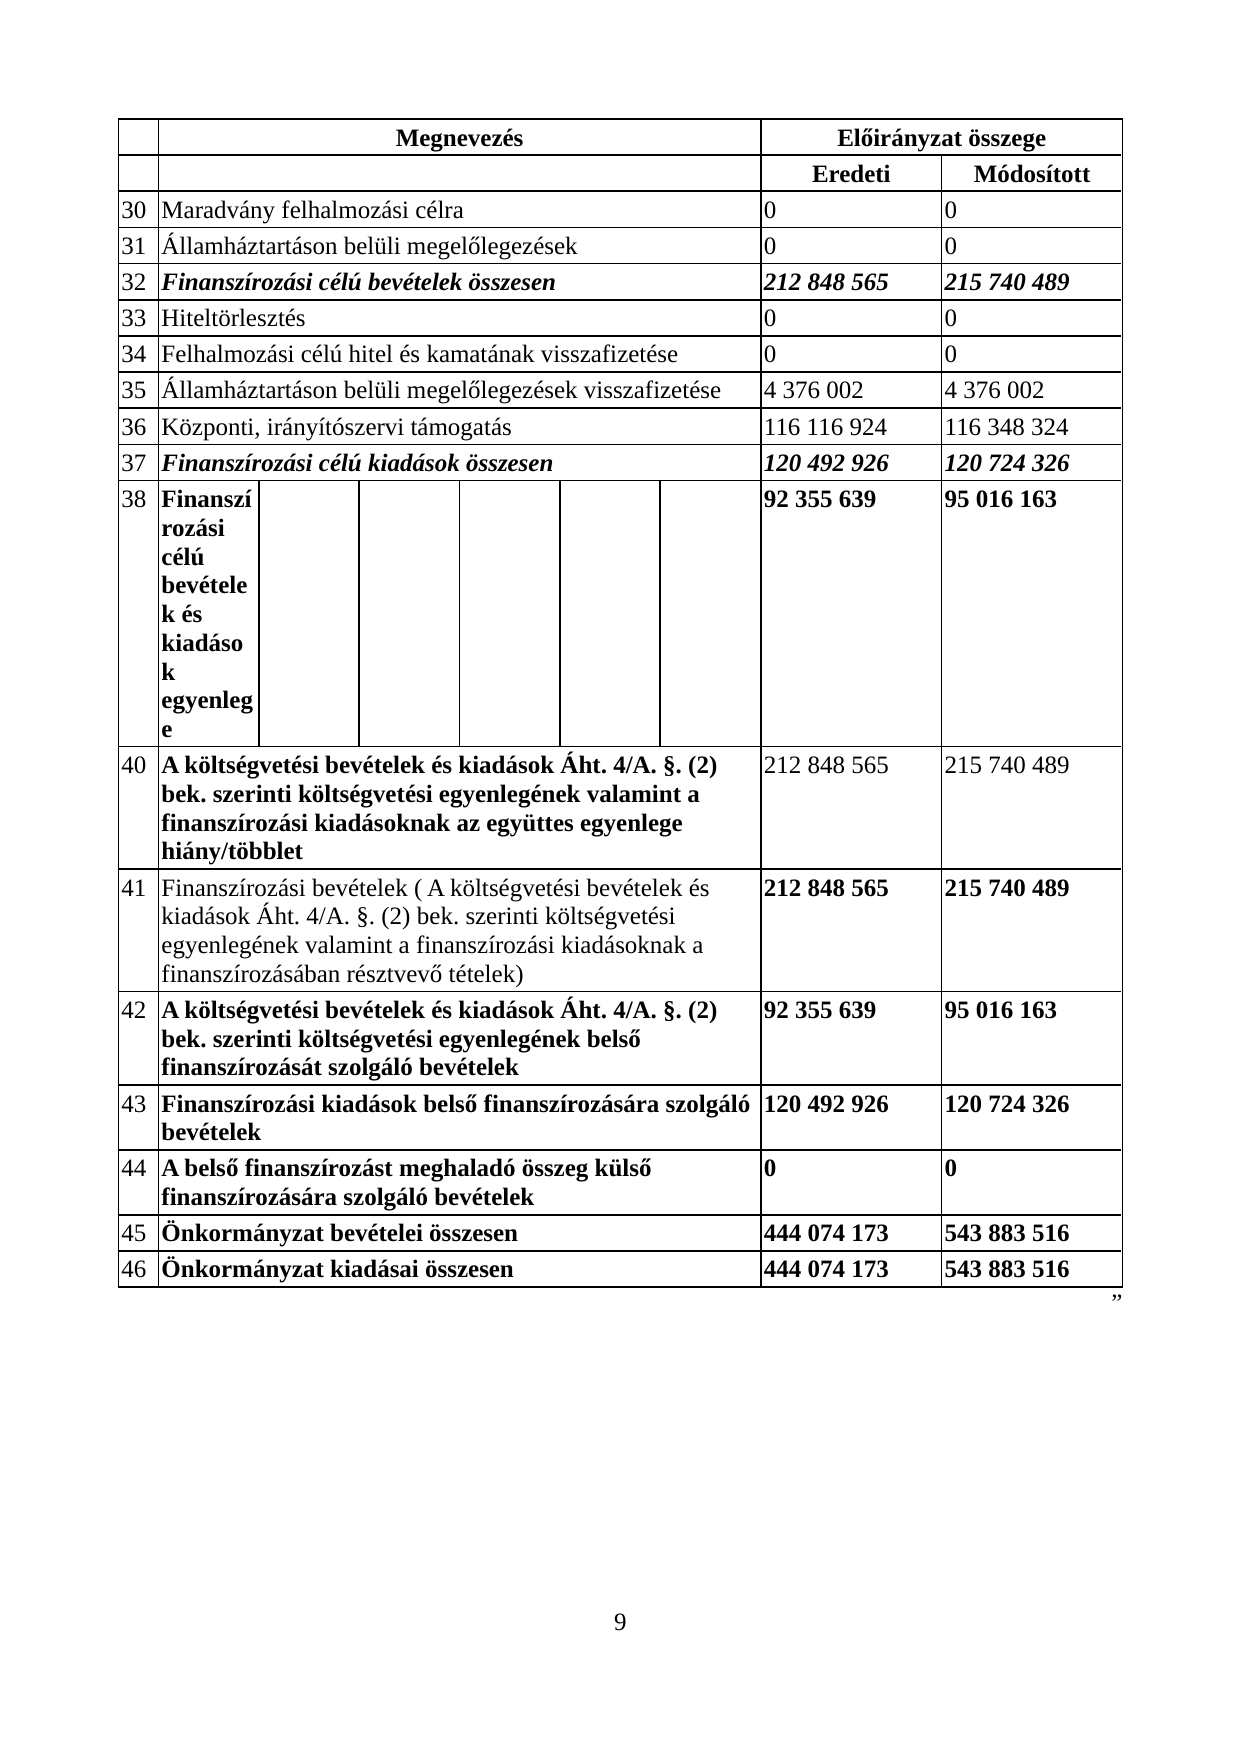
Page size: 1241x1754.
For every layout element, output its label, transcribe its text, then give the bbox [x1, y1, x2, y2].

table_cell 444 074 173 [762, 1216, 941, 1250]
table_cell 0 [942, 1149, 1122, 1214]
table_cell A költségvetési bevételek és kiadások Áht. 4/A. §. (2) bek. szerinti költségvetési egyenlegének belső finanszírozását szolgáló bevételek [159, 992, 760, 1084]
table_cell 120 724 326 [942, 444, 1122, 479]
table_cell 543 883 516 [942, 1214, 1122, 1250]
table_cell A költségvetési bevételek és kiadások Áht. 4/A. §. (2) bek. szerinti költségvetési egyenlegének valamint a finanszírozási kiadásoknak az együttes egyenlege hiány/többlet [159, 747, 760, 868]
table_cell Felhalmozási célú hitel és kamatának visszafizetése [159, 337, 760, 371]
table_cell 543 883 516 [942, 1250, 1122, 1286]
table_cell 37 [119, 445, 158, 479]
table_cell 92 355 639 [762, 992, 941, 1084]
table_cell 45 [119, 1216, 158, 1250]
table_cell 44 [119, 1151, 158, 1214]
text ” [118, 1288, 1122, 1317]
table_cell Finanszírozási bevételek ( A költségvetési bevételek és kiadások Áht. 4/A. §. (2) bek. szerinti költségvetési egyenlegének valamint a finanszírozási kiadásoknak a finanszírozásában résztvevő tételek) [159, 870, 760, 991]
table_cell [119, 156, 158, 190]
table_cell [260, 481, 358, 746]
table_cell Hiteltörlesztés [159, 301, 760, 335]
table_cell 215 740 489 [942, 746, 1122, 868]
table_cell 40 [119, 747, 158, 868]
table_cell 212 848 565 [762, 870, 941, 991]
table_cell 31 [119, 228, 158, 263]
table_cell Maradvány felhalmozási célra [159, 192, 760, 227]
table_cell Államháztartáson belüli megelőlegezések visszafizetése [159, 373, 760, 407]
table_cell 0 [942, 335, 1122, 371]
table_cell Módosított [942, 154, 1122, 190]
table_cell 120 492 926 [762, 445, 941, 479]
table_cell 116 116 924 [762, 409, 941, 443]
table_cell 0 [762, 228, 941, 263]
table_cell 34 [119, 337, 158, 371]
table_cell 0 [942, 190, 1122, 227]
table_cell 0 [942, 227, 1122, 263]
table_cell 95 016 163 [942, 991, 1122, 1084]
table_cell 0 [762, 337, 941, 371]
table_cell 0 [762, 301, 941, 335]
table_cell 116 348 324 [942, 407, 1122, 443]
table_cell 0 [762, 192, 941, 227]
table_cell Önkormányzat bevételei összesen [159, 1216, 760, 1250]
table_cell 92 355 639 [762, 481, 941, 746]
table_cell 32 [119, 264, 158, 299]
table_cell 38 [119, 481, 158, 746]
table_cell 4 376 002 [762, 373, 941, 407]
table_cell 0 [762, 1151, 941, 1214]
table_cell 43 [119, 1086, 158, 1149]
table_cell A belső finanszírozást meghaladó összeg külső finanszírozására szolgáló bevételek [159, 1151, 760, 1214]
table_cell 95 016 163 [942, 480, 1122, 746]
table_cell Finanszírozási célú kiadások összesen [159, 445, 760, 479]
table_cell [561, 481, 659, 746]
table_cell Központi, irányítószervi támogatás [159, 409, 760, 443]
table_cell 41 [119, 870, 158, 991]
table_cell [661, 481, 760, 746]
table_cell 46 [119, 1252, 158, 1286]
table_cell 35 [119, 373, 158, 407]
table_cell 120 492 926 [762, 1086, 941, 1149]
table_cell 33 [119, 301, 158, 335]
table_cell Államháztartáson belüli megelőlegezések [159, 228, 760, 263]
table_cell 120 724 326 [942, 1084, 1122, 1149]
table_cell Finanszírozási célú bevételek és kiadások egyenlege [159, 481, 258, 746]
table_cell Eredeti [762, 156, 941, 190]
table_cell 0 [942, 299, 1122, 335]
table_cell 444 074 173 [762, 1252, 941, 1286]
table_cell [460, 481, 559, 746]
table_cell [159, 156, 760, 190]
table_cell Finanszírozási kiadások belső finanszírozására szolgáló bevételek [159, 1086, 760, 1149]
table_header Előirányzat összege [762, 120, 1122, 154]
table_cell Önkormányzat kiadásai összesen [159, 1252, 760, 1286]
table_cell 42 [119, 992, 158, 1084]
table_header Megnevezés [159, 120, 760, 154]
table_cell 30 [119, 192, 158, 227]
table_cell 212 848 565 [762, 747, 941, 868]
table_cell 215 740 489 [942, 263, 1122, 299]
table_cell [360, 481, 459, 746]
table_cell 215 740 489 [942, 868, 1122, 991]
table_header [119, 120, 158, 154]
table_cell 212 848 565 [762, 264, 941, 299]
table_cell 4 376 002 [942, 371, 1122, 407]
table_cell Finanszírozási célú bevételek összesen [159, 264, 760, 299]
table_cell 36 [119, 409, 158, 443]
